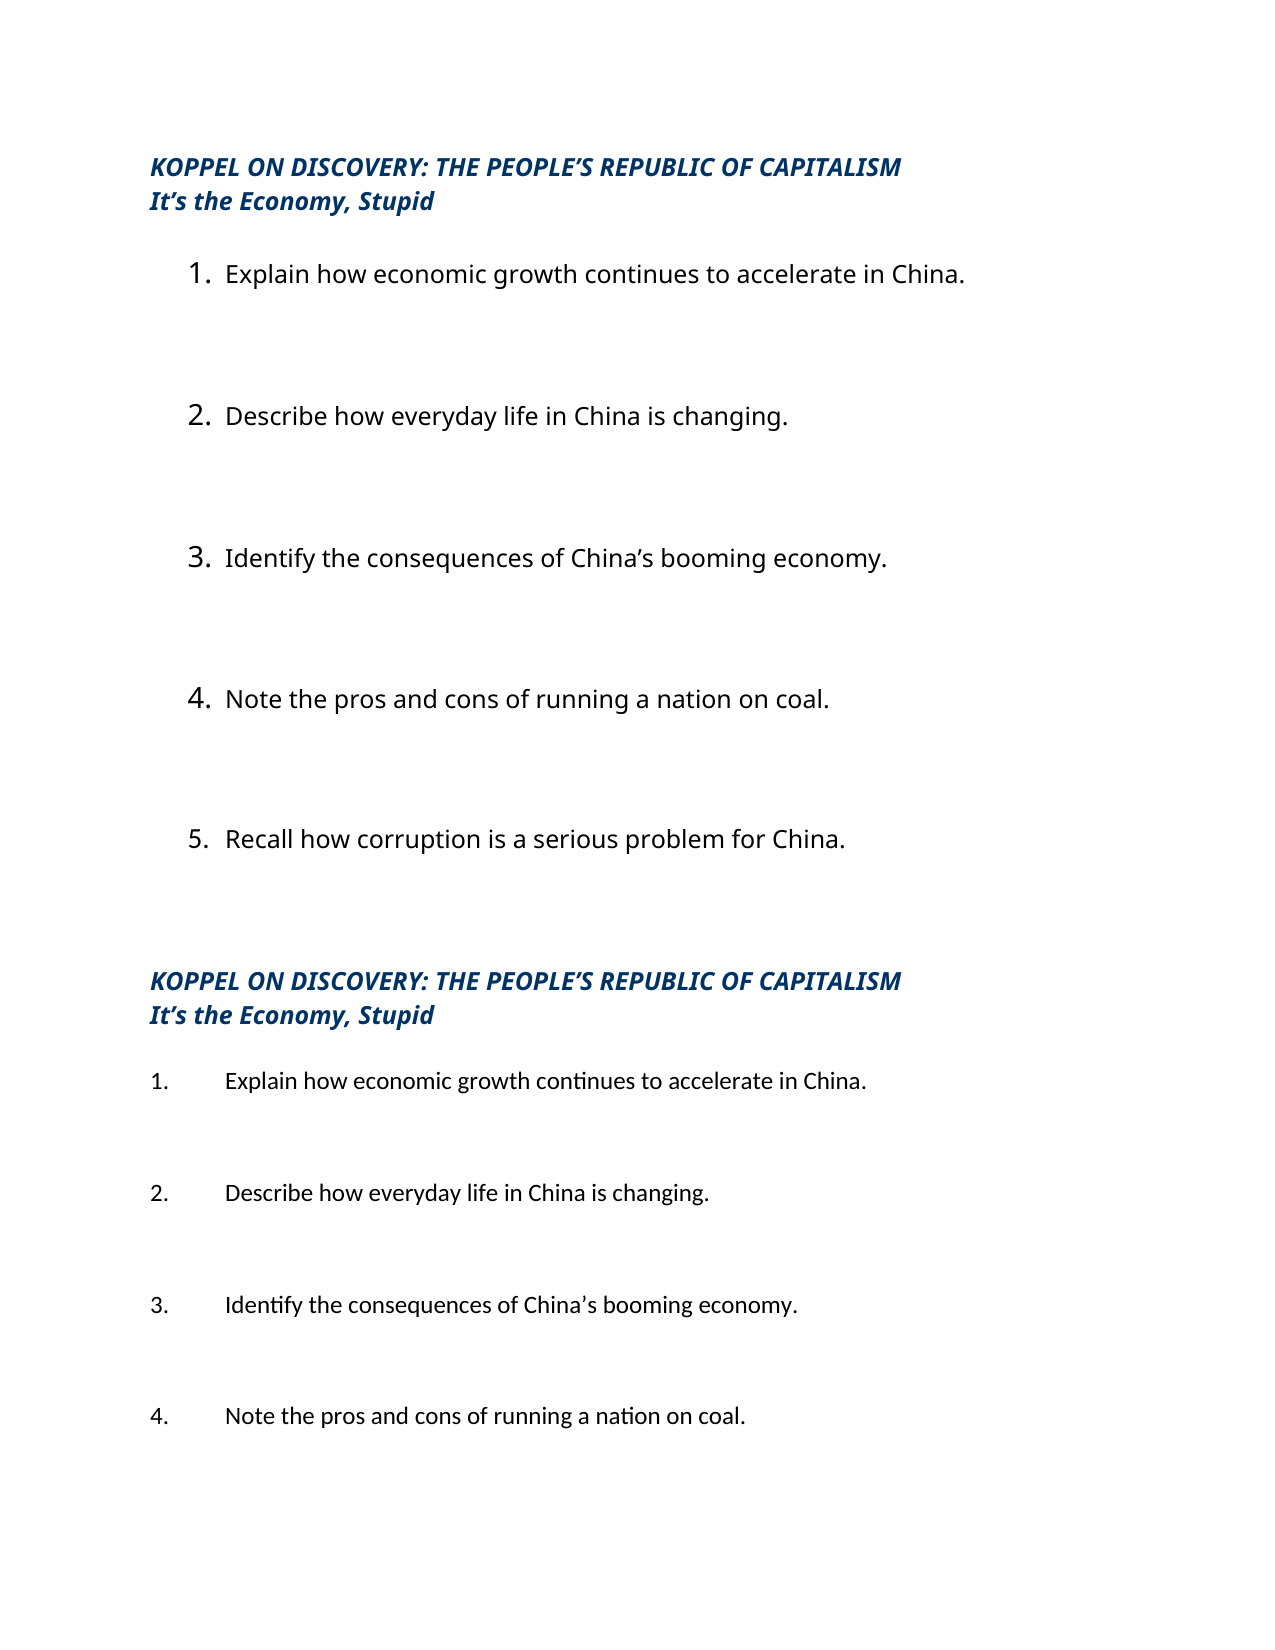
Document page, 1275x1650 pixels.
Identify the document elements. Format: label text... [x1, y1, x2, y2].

text 2. Describe how everyday life in China is changing. [150, 1177, 1125, 1208]
list Identify the consequences of China’s booming economy. [187, 536, 1125, 576]
list Describe how everyday life in China is changing. [187, 394, 1125, 434]
text 3. Identify the consequences of China’s booming economy. [150, 1289, 1125, 1319]
text It’s the Economy, Stupid [150, 184, 1125, 218]
text It’s the Economy, Stupid [150, 997, 1125, 1031]
text 4. Note the pros and cons of running a nation on coal. [150, 1401, 1125, 1431]
text KOPPEL ON DISCOVERY: THE PEOPLE’S REPUBLIC OF CAPITALISM [150, 150, 1125, 184]
list Recall how corruption is a serious problem for China. [187, 820, 1125, 855]
text KOPPEL ON DISCOVERY: THE PEOPLE’S REPUBLIC OF CAPITALISM [150, 963, 1125, 997]
list Explain how economic growth continues to accelerate in China. [187, 252, 1125, 292]
list Note the pros and cons of running a nation on coal. [187, 678, 1125, 717]
text 1. Explain how economic growth continues to accelerate in China. [150, 1066, 1125, 1096]
